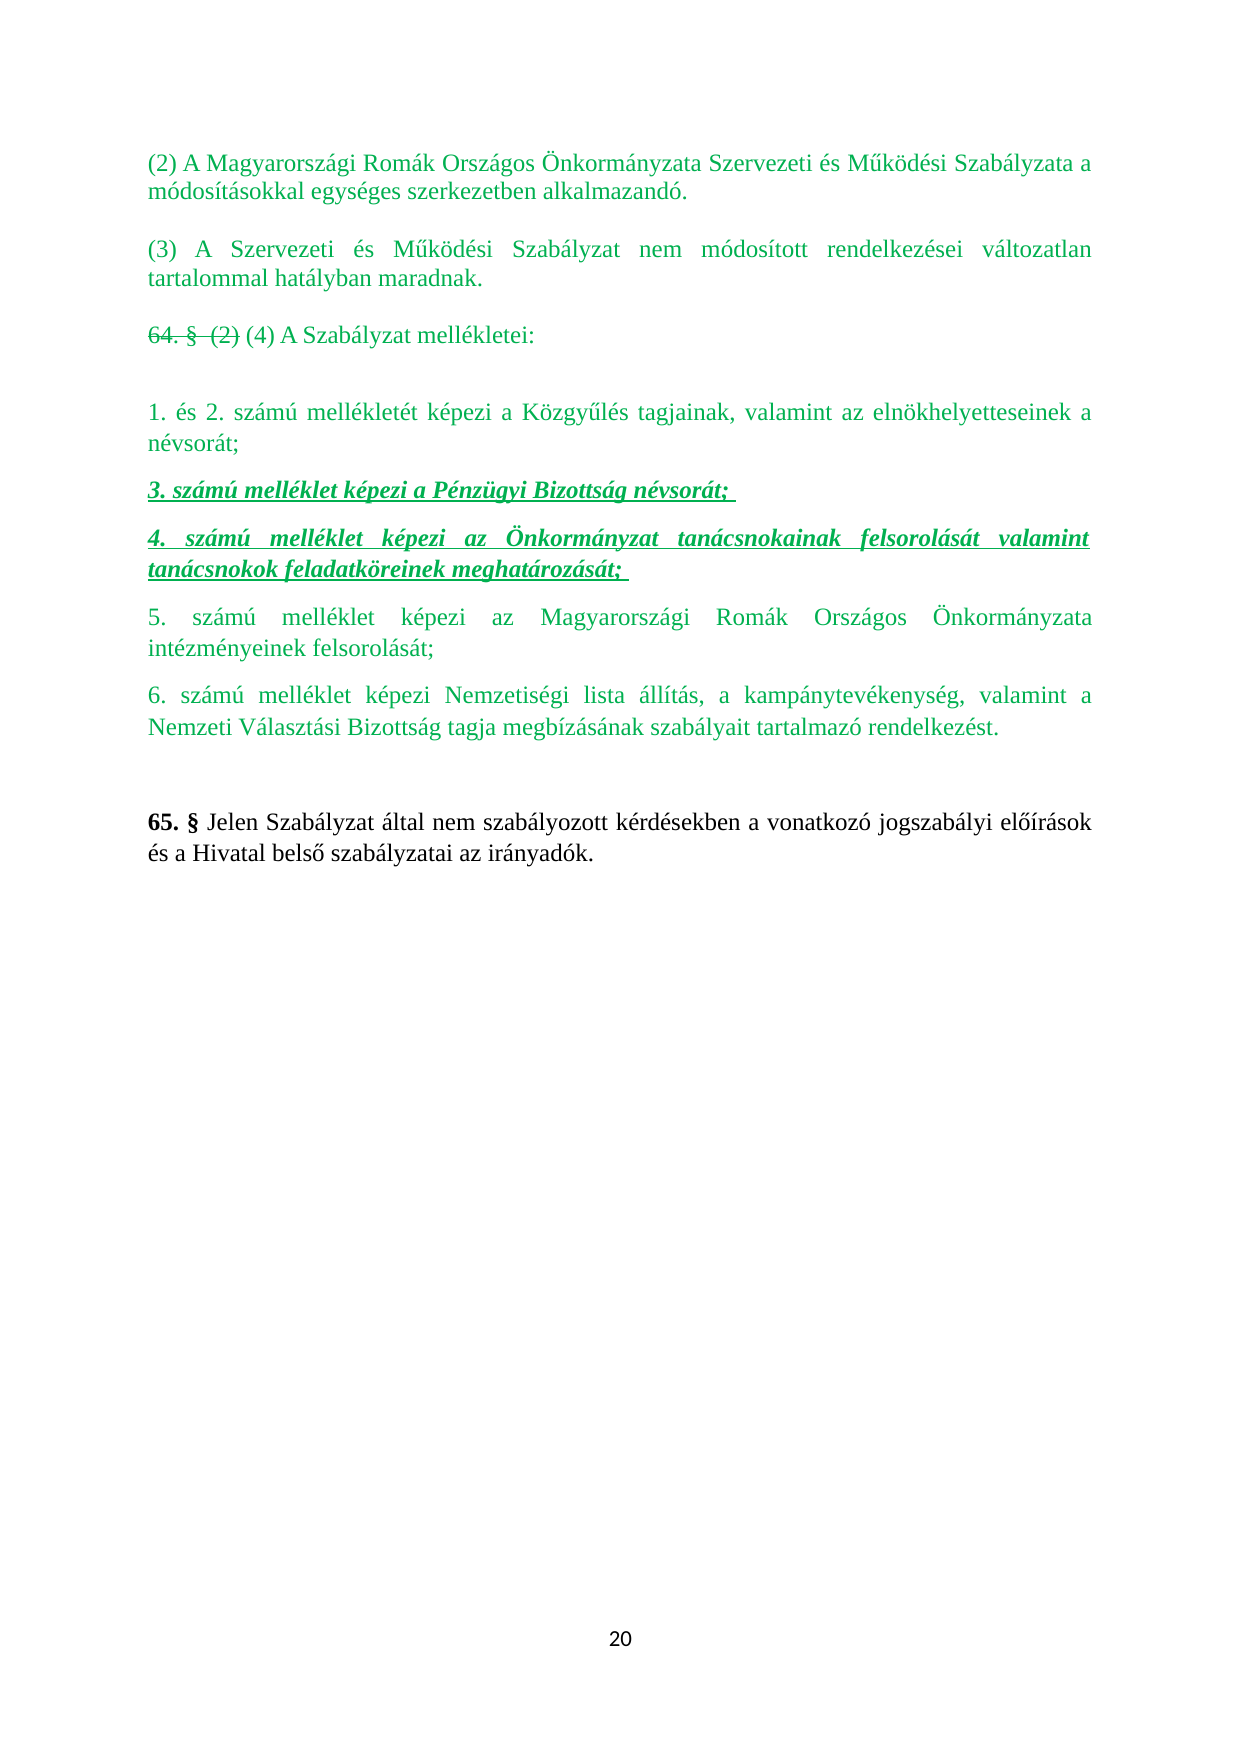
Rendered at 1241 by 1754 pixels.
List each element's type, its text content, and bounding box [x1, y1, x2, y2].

text 3. számú melléklet képezi a Pénzügyi Bizottság névsorát; [148, 475, 1093, 504]
text (2) A Magyarországi Romák Országos Önkormányzata Szervezeti és Működési Szabályzata a módosításokkal egységes szerkezetben alkalmazandó. [148, 148, 1093, 205]
text 6. számú melléklet képezi Nemzetiségi lista állítás, a kampánytevékenység, valamint a Nemzeti Választási Bizottság tagja megbízásának szabályait tartalmazó rendelkezést. [148, 681, 1093, 740]
text 64. § (2) (4) A Szabályzat mellékletei: [148, 320, 1093, 349]
text (3) A Szervezeti és Működési Szabályzat nem módosított rendelkezései változatlan tartalommal hatályban maradnak. [148, 234, 1093, 291]
text 4. számú melléklet képezi az Önkormányzat tanácsnokainak felsorolását valamint tanácsnokok feladatköreinek meghatározását; [148, 523, 1093, 583]
text 5. számú melléklet képezi az Magyarországi Romák Országos Önkormányzata intézményeinek felsorolását; [148, 602, 1093, 662]
text 65. § Jelen Szabályzat által nem szabályozott kérdésekben a vonatkozó jogszabályi előírások és a Hivatal belső szabályzatai az irányadók. [148, 807, 1093, 867]
text 1. és 2. számú mellékletét képezi a Közgyűlés tagjainak, valamint az elnökhelyetteseinek a névsorát; [148, 397, 1093, 456]
